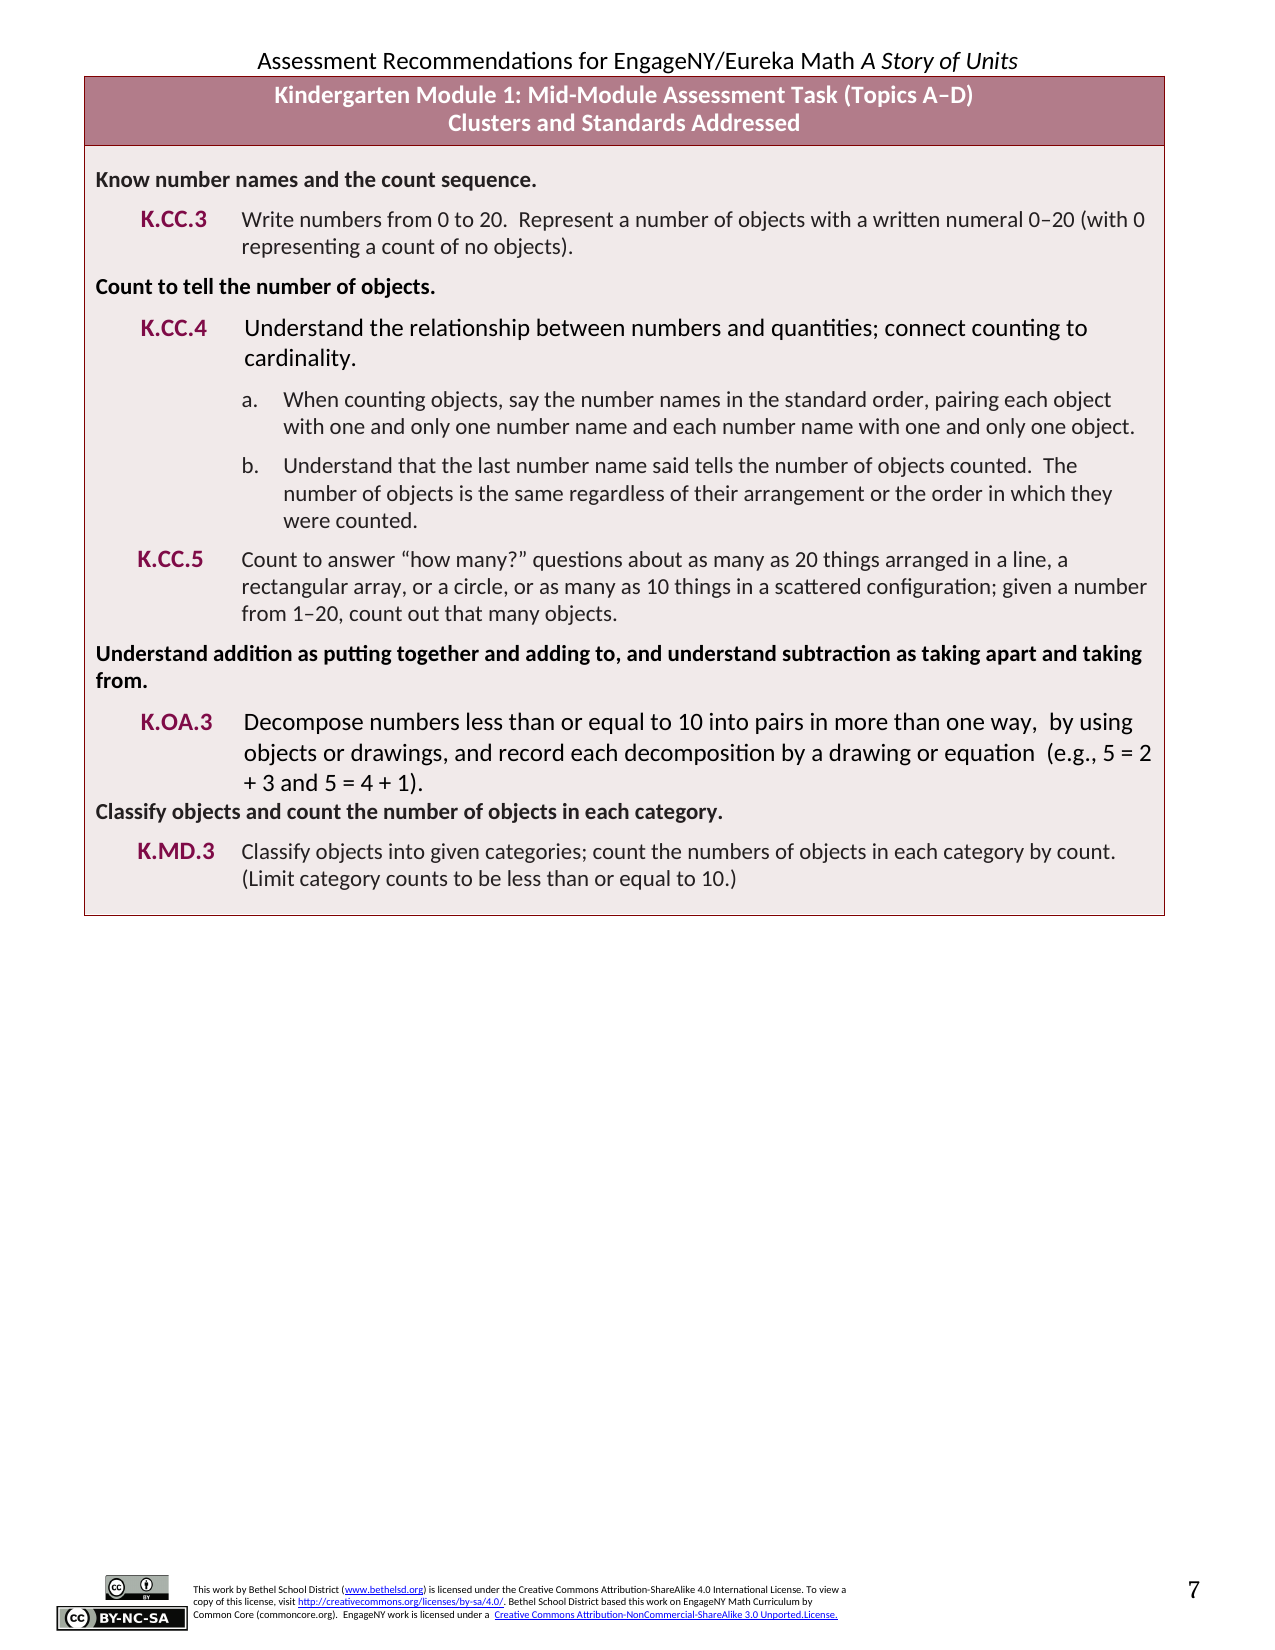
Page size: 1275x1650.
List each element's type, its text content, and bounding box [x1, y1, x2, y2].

table_header Kindergarten Module 1: Mid-Module Assessment Task (Topics A–D) Clusters and Standards Addressed [85, 77, 1164, 145]
picture [56, 1606, 188, 1632]
table_cell Know number names and the count sequence. K.CC.3 Write numbers from 0 to 20. Represent a number of objects with a written numeral 0–20 (with 0 representing a count of no objects). Count to tell the number of objects. K.CC.4 Understand the relationship between numbers and quantities; connect counting to cardinality. a. When counting objects, say the number names in the standard order, pairing each object with one and only one number name and each number name with one and only one object. b. Understand that the last number name said tells the number of objects counted. The number of objects is the same regardless of their arrangement or the order in which they were counted. K.CC.5 Count to answer “how many?” questions about as many as 20 things arranged in a line, a rectangular array, or a circle, or as many as 10 things in a scattered configuration; given a number from 1–20, count out that many objects. Understand addition as putting together and adding to, and understand subtraction as taking apart and taking from. K.OA.3 Decompose numbers less than or equal to 10 into pairs in more than one way, by using objects or drawings, and record each decomposition by a drawing or equation (e.g., 5 = 2 + 3 and 5 = 4 + 1). Classify objects and count the number of objects in each category. K.MD.3 Classify objects into given categories; count the numbers of objects in each category by count. (Limit category counts to be less than or equal to 10.) [85, 146, 1164, 914]
